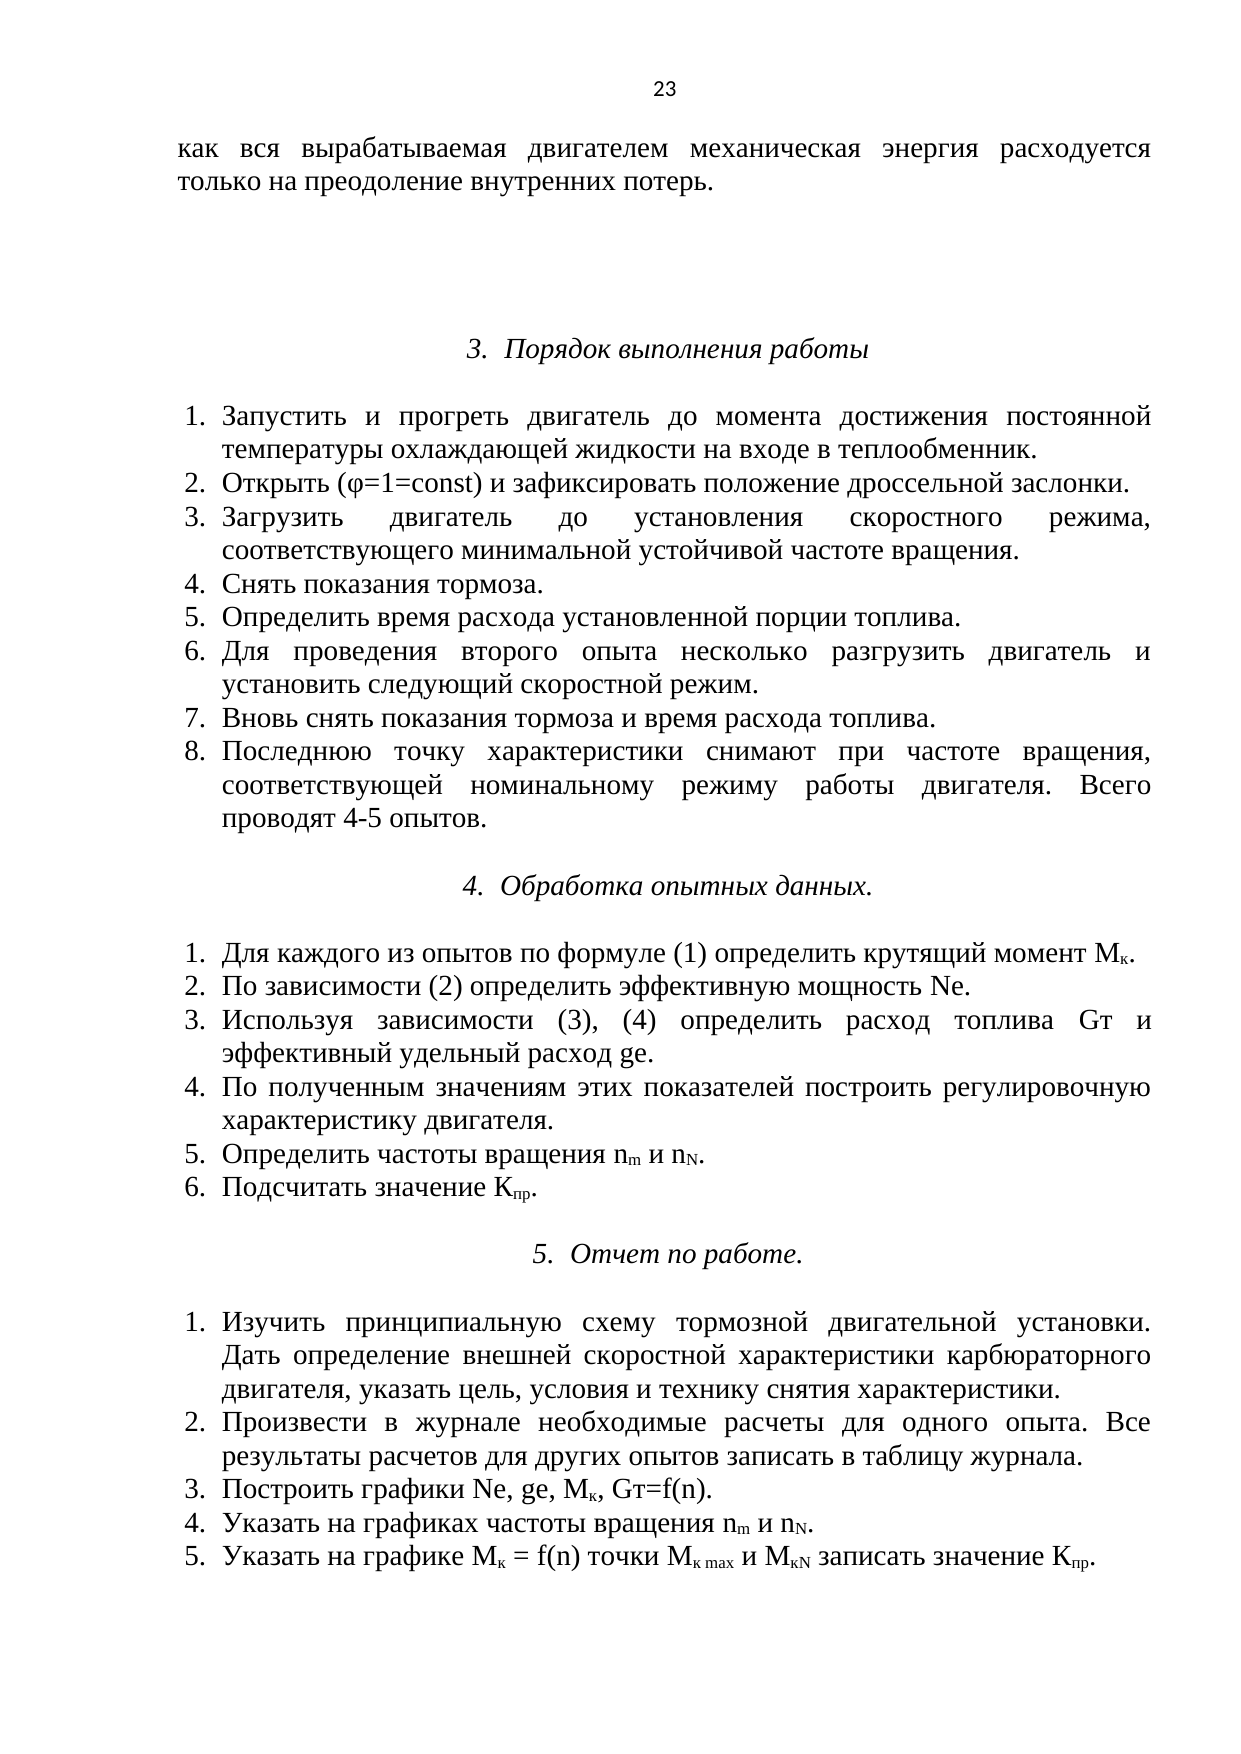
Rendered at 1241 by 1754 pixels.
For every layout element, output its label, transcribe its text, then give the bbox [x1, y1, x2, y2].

list Открыть (φ=1=const) и зафиксировать положение дроссельной заслонки. [184, 465, 1152, 499]
list По зависимости (2) определить эффективную мощность Ne. [184, 968, 1152, 1002]
list Для каждого из опытов по формуле (1) определить крутящий момент Мк. [184, 935, 1152, 968]
list Загрузить двигатель до установления скоростного режима, соответствующего минимальной устойчивой частоте вращения. [184, 499, 1152, 566]
list Порядок выполнения работы [184, 331, 1152, 364]
list Для проведения второго опыта несколько разгрузить двигатель и установить следующий скоростной режим. [184, 633, 1152, 700]
list Определить частоты вращения nm и nN. [184, 1136, 1152, 1169]
list Отчет по работе. [184, 1237, 1152, 1270]
list Указать на графике Мк = f(n) точки Мк max и МкN записать значение Кпр. [184, 1538, 1152, 1572]
list Указать на графиках частоты вращения nm и nN. [184, 1505, 1152, 1538]
list Используя зависимости (3), (4) определить расход топлива Gт и эффективный удельный расход ge. [184, 1002, 1152, 1069]
list Последнюю точку характеристики снимают при частоте вращения, соответствующей номинальному режиму работы двигателя. Всего проводят 4-5 опытов. [184, 733, 1152, 834]
list Определить время расхода установленной порции топлива. [184, 599, 1152, 633]
list Подсчитать значение Кпр. [184, 1169, 1152, 1203]
list Вновь снять показания тормоза и время расхода топлива. [184, 700, 1152, 733]
list Изучить принципиальную схему тормозной двигательной установки. Дать определение внешней скоростной характеристики карбюраторного двигателя, указать цель, условия и технику снятия характеристики. [184, 1304, 1152, 1404]
list Обработка опытных данных. [184, 868, 1152, 901]
list По полученным значениям этих показателей построить регулировочную характеристику двигателя. [184, 1069, 1152, 1136]
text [177, 130, 1152, 197]
list Построить графики Ne, ge, Мк, Gт=f(n). [184, 1471, 1152, 1505]
list Запустить и прогреть двигатель до момента достижения постоянной температуры охлаждающей жидкости на входе в теплообменник. [184, 398, 1152, 465]
list Снять показания тормоза. [184, 566, 1152, 599]
list Произвести в журнале необходимые расчеты для одного опыта. Все результаты расчетов для других опытов записать в таблицу журнала. [184, 1404, 1152, 1471]
